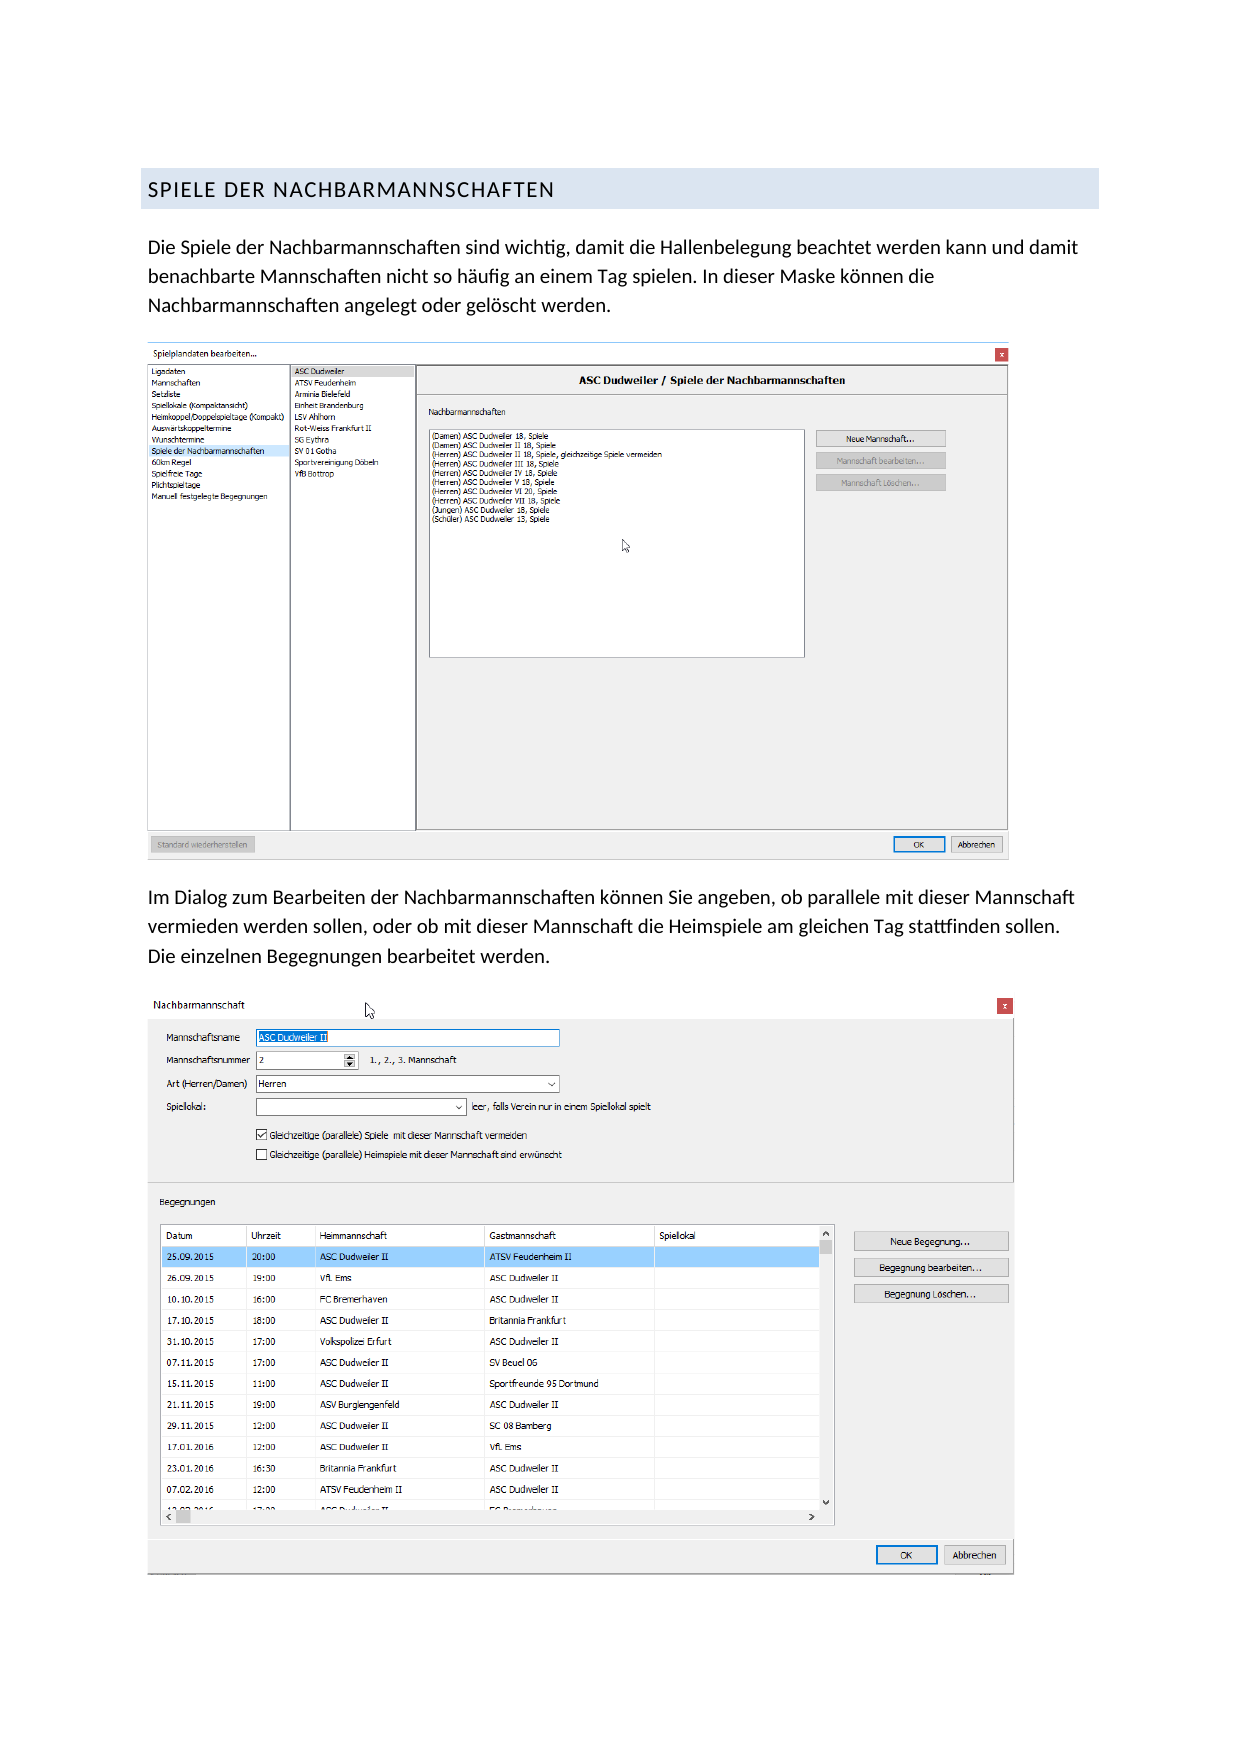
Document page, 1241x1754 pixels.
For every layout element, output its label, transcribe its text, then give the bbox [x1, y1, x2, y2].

picture [147, 342, 1009, 860]
text Die Spiele der Nachbarmannschaften sind wichtig, damit die Hallenbelegung beachtet werden kann und damit benachbarte Mannschaften nicht so häufig an einem Tag spielen. In dieser Maske können die Nachbarmannschaften angelegt oder gelöscht werden. [148, 234, 1093, 318]
picture [147, 992, 1015, 1575]
subtitle Spiele der Nachbarmannschaften [148, 175, 1093, 203]
text Im Dialog zum Bearbeiten der Nachbarmannschaften können Sie angeben, ob parallele mit dieser Mannschaft vermieden werden sollen, oder ob mit dieser Mannschaft die Heimspiele am gleichen Tag stattfinden sollen. Die einzelnen Begegnungen bearbeitet werden. [148, 884, 1093, 968]
